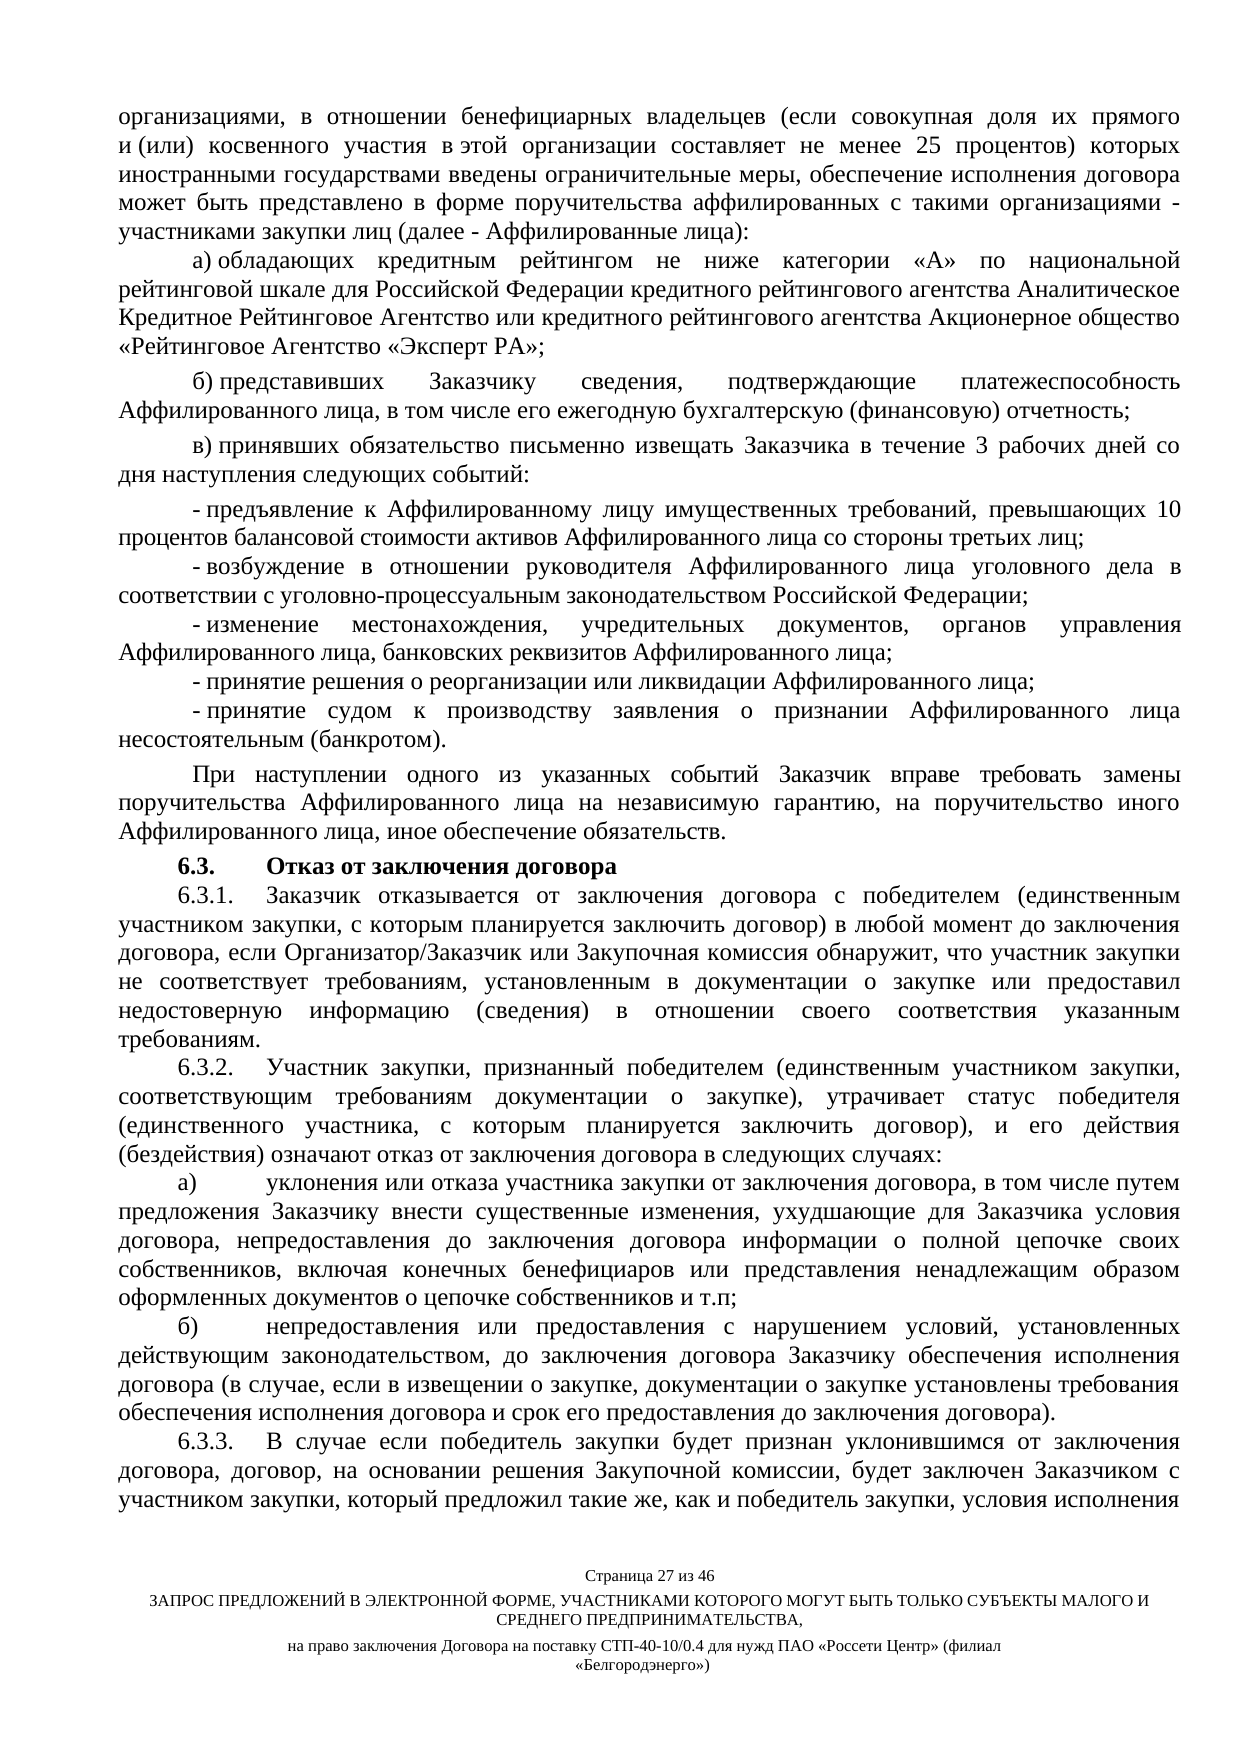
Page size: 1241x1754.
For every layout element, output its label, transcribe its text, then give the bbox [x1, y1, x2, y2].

subtitle Отказ от заключения договора [118, 851, 1181, 880]
list непредоставления или предоставления с нарушением условий, установленных действующим законодательством, до заключения договора Заказчику обеспечения исполнения договора (в случае, если в извещении о закупке, документации о закупке установлены требования обеспечения исполнения договора и срок его предоставления до заключения договора). [118, 1311, 1181, 1426]
text в) принявших обязательство письменно извещать Заказчика в течение 3 рабочих дней со дня наступления следующих событий: [118, 430, 1181, 487]
text а) обладающих кредитным рейтингом не ниже категории «А» по национальной рейтинговой шкале для Российской Федерации кредитного рейтингового агентства Аналитическое Кредитное Рейтинговое Агентство или кредитного рейтингового агентства Акционерное общество «Рейтинговое Агентство «Эксперт РА»; [118, 245, 1181, 360]
subtitle Заказчик отказывается от заключения договора с победителем (единственным участником закупки, с которым планируется заключить договор) в любой момент до заключения договора, если Организатор/Заказчик или Закупочная комиссия обнаружит, что участник закупки не соответствует требованиям, установленным в документации о закупке или предоставил недостоверную информацию (сведения) в отношении своего соответствия указанным требованиям. [118, 880, 1181, 1052]
list изменение местонахождения, учредительных документов, органов управления Аффилированного лица, банковских реквизитов Аффилированного лица; [118, 609, 1181, 666]
list возбуждение в отношении руководителя Аффилированного лица уголовного дела в соответствии с уголовно-процессуальным законодательством Российской Федерации; [118, 551, 1181, 609]
text При наступлении одного из указанных событий Заказчик вправе требовать замены поручительства Аффилированного лица на независимую гарантию, на поручительство иного Аффилированного лица, иное обеспечение обязательств. [118, 759, 1181, 845]
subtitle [118, 1426, 1181, 1512]
list принятие решения о реорганизации или ликвидации Аффилированного лица; [118, 666, 1181, 695]
text б) представивших Заказчику сведения, подтверждающие платежеспособность Аффилированного лица, в том числе его ежегодную бухгалтерскую (финансовую) отчетность; [118, 366, 1181, 424]
list уклонения или отказа участника закупки от заключения договора, в том числе путем предложения Заказчику внести существенные изменения, ухудшающие для Заказчика условия договора, непредоставления до заключения договора информации о полной цепочке своих собственников, включая конечных бенефициаров или представления ненадлежащим образом оформленных документов о цепочке собственников и т.п; [118, 1167, 1181, 1311]
list предъявление к Аффилированному лицу имущественных требований, превышающих 10 процентов балансовой стоимости активов Аффилированного лица со стороны третьих лиц; [118, 494, 1181, 551]
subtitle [118, 101, 1181, 245]
text - принятие судом к производству заявления о признании Аффилированного лица несостоятельным (банкротом). [118, 695, 1181, 752]
subtitle Участник закупки, признанный победителем (единственным участником закупки, соответствующим требованиям документации о закупке), утрачивает статус победителя (единственного участника, с которым планируется заключить договор), и его действия (бездействия) означают отказ от заключения договора в следующих случаях: [118, 1052, 1181, 1167]
